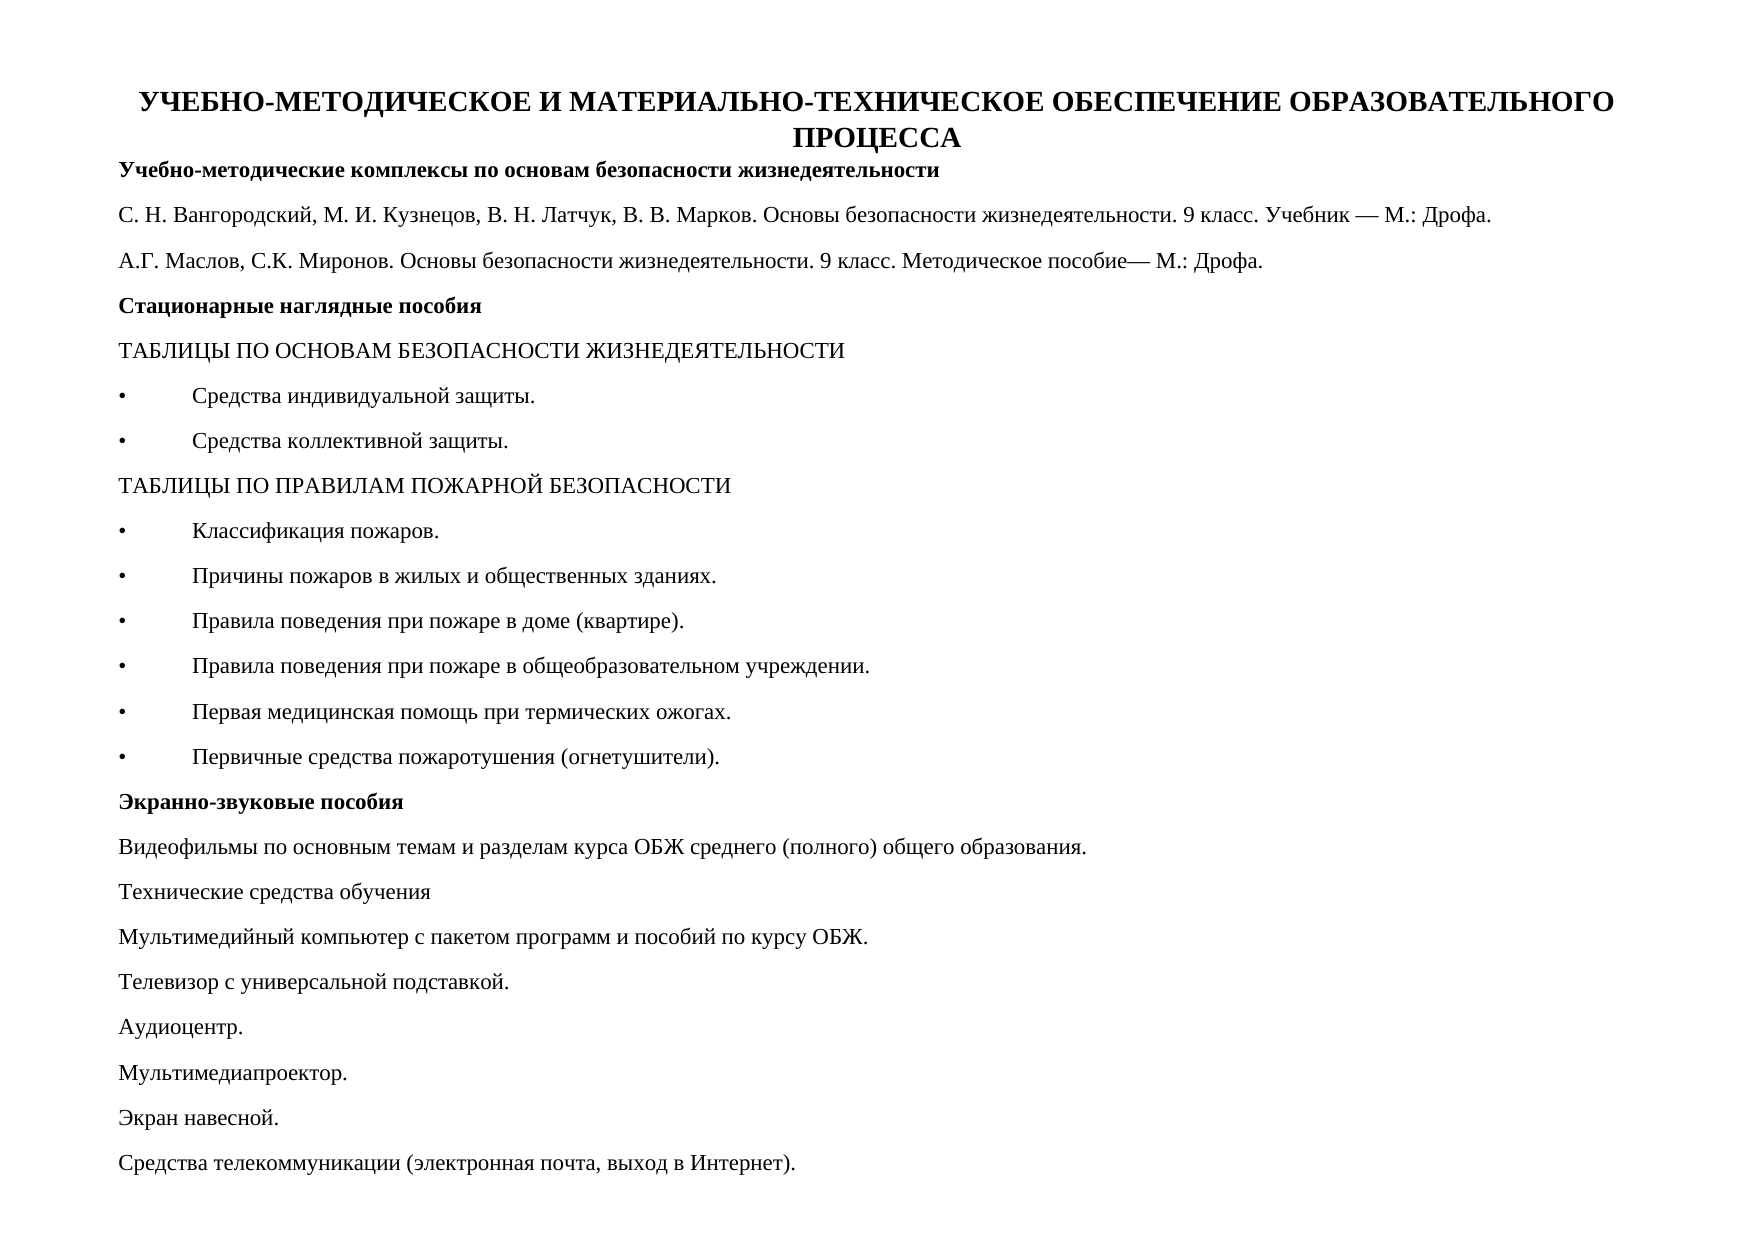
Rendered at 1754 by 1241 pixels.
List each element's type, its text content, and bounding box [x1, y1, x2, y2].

text ТАБЛИЦЫ ПО ПРАВИЛАМ ПОЖАРНОЙ БЕЗОПАСНОСТИ [118, 472, 1636, 498]
text • Средства индивидуальной защиты. [118, 382, 1636, 408]
subtitle УЧЕБНО-МЕТОДИЧЕСКОЕ И МАТЕРИАЛЬНО-ТЕХНИЧЕСКОЕ ОБЕСПЕЧЕНИЕ ОБРАЗОВАТЕЛЬНОГО ПРОЦЕССА [118, 84, 1636, 154]
text • Правила поведения при пожаре в общеобразовательном учреждении. [118, 653, 1636, 679]
text Экран навесной. [118, 1104, 1636, 1130]
text ТАБЛИЦЫ ПО ОСНОВАМ БЕЗОПАСНОСТИ ЖИЗНЕДЕЯТЕЛЬНОСТИ [118, 337, 1636, 363]
text Мультимедиапроектор. [118, 1058, 1636, 1085]
text Видеофильмы по основным темам и разделам курса ОБЖ среднего (полного) общего образования. [118, 833, 1636, 859]
text Телевизор с универсальной подставкой. [118, 968, 1636, 995]
text • Правила поведения при пожаре в доме (квартире). [118, 607, 1636, 634]
text Экранно-звуковые пособия [118, 788, 1636, 814]
text Стационарные наглядные пособия [118, 292, 1636, 318]
text • Причины пожаров в жилых и общественных зданиях. [118, 562, 1636, 589]
text С. Н. Вангородский, М. И. Кузнецов, В. Н. Латчук, В. В. Марков. Основы безопасности жизнедеятельности. 9 класс. Учебник — М.: Дрофа. [118, 202, 1636, 228]
text Средства телекоммуникации (электронная почта, выход в Интернет). [118, 1149, 1636, 1175]
text Технические средства обучения [118, 878, 1636, 904]
text • Первая медицинская помощь при термических ожогах. [118, 698, 1636, 724]
text А.Г. Маслов, С.К. Миронов. Основы безопасности жизнедеятельности. 9 класс. Методическое пособие— М.: Дрофа. [118, 247, 1636, 273]
text Мультимедийный компьютер с пакетом программ и пособий по курсу ОБЖ. [118, 923, 1636, 949]
text Аудиоцентр. [118, 1013, 1636, 1040]
text • Первичные средства пожаротушения (огнетушители). [118, 743, 1636, 769]
text • Классификация пожаров. [118, 517, 1636, 544]
text Учебно-методические комплексы по основам безопасности жизнедеятельности [118, 156, 1636, 183]
text • Средства коллективной защиты. [118, 427, 1636, 453]
